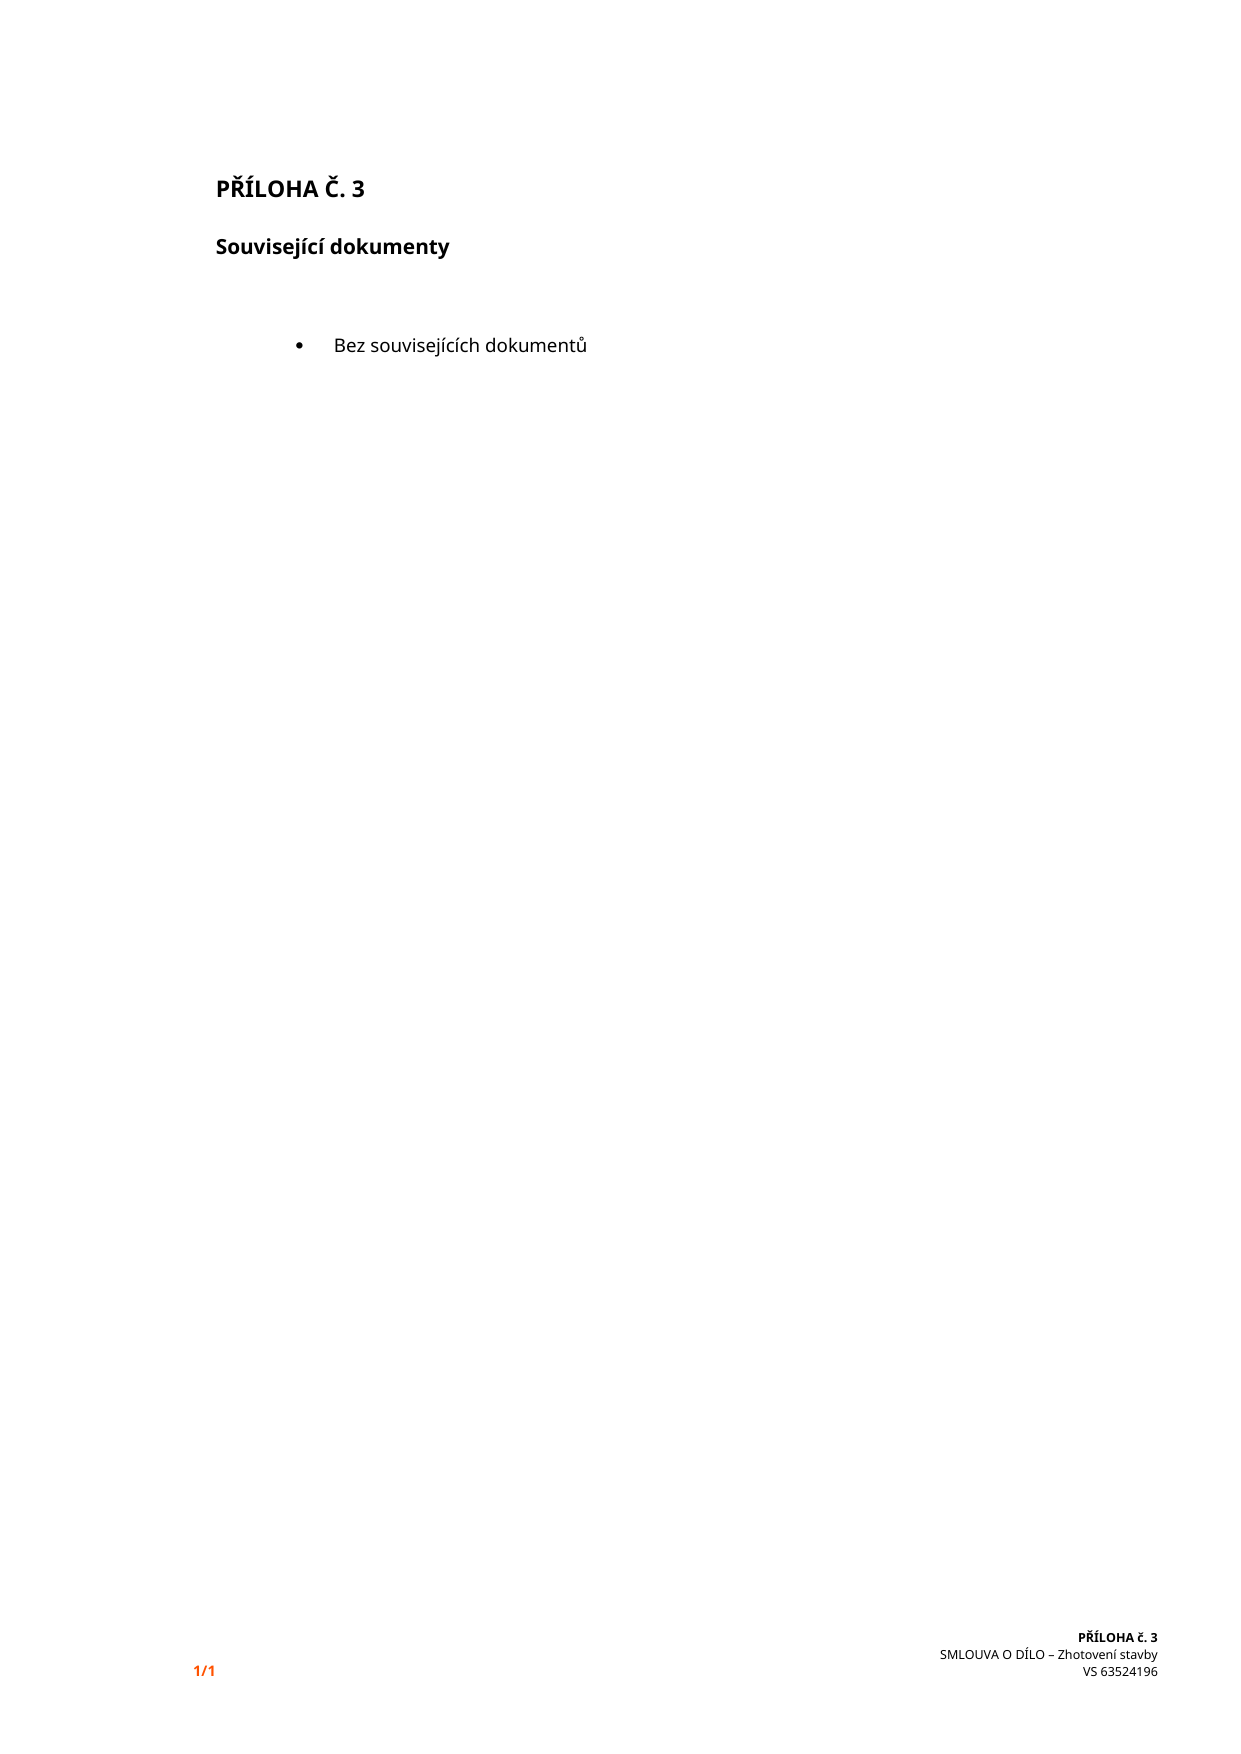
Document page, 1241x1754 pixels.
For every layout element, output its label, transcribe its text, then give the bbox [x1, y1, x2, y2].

list Bez souvisejících dokumentů [296, 332, 1093, 357]
text Příloha č. 3 [216, 172, 1093, 204]
text Související dokumenty [216, 232, 1093, 260]
